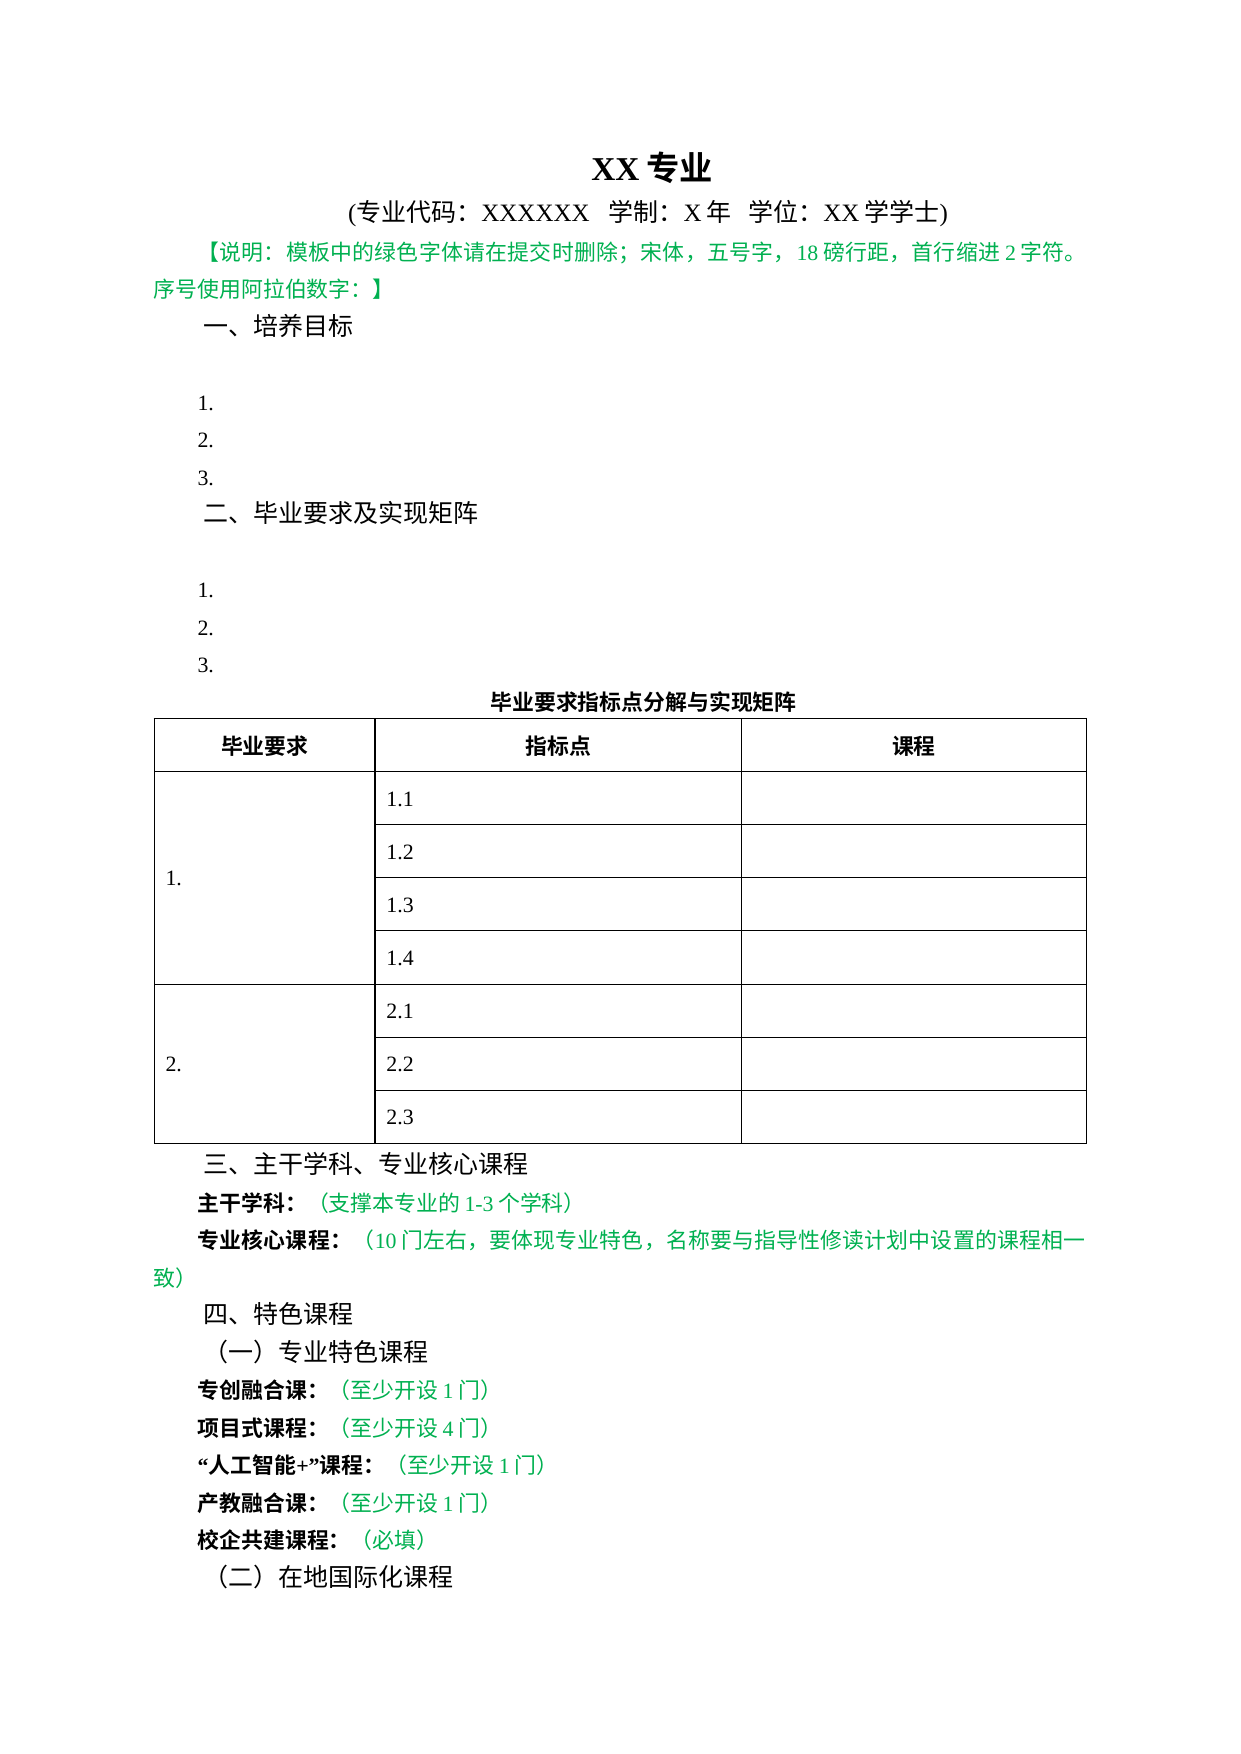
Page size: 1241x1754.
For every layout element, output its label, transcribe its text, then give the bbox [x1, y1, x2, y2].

text 1. [153, 380, 1087, 418]
text 毕业要求指标点分解与实现矩阵 [153, 680, 1089, 718]
text 专业核心课程：（10门左右，要体现专业特色，名称要与指导性修读计划中设置的课程相一致） [153, 1219, 1087, 1294]
text 产教融合课：（至少开设1门） [153, 1481, 1087, 1519]
text 2. [153, 605, 1087, 643]
text 3. [153, 643, 1087, 680]
text 3. [153, 455, 1087, 493]
table_cell [742, 1038, 1086, 1090]
text 主干学科：（支撑本专业的1-3个学科） [153, 1181, 1087, 1219]
title XX专业 [153, 142, 1083, 190]
table_cell 1.3 [376, 878, 741, 930]
table_cell 1.2 [376, 825, 741, 877]
table_cell 2.3 [376, 1091, 741, 1143]
table_cell [742, 931, 1086, 983]
table_header 课程 [742, 719, 1086, 771]
text （二）在地国际化课程 [153, 1556, 1087, 1594]
table_cell 2.2 [376, 1038, 741, 1090]
text 校企共建课程：（必填） [153, 1519, 1087, 1556]
text 一、培养目标 [153, 305, 1087, 343]
table_cell [742, 825, 1086, 877]
text 专创融合课：（至少开设1门） [153, 1369, 1087, 1406]
text 【说明：模板中的绿色字体请在提交时删除；宋体，五号字，18磅行距，首行缩进2字符。序号使用阿拉伯数字：】 [153, 230, 1087, 305]
table_header 指标点 [376, 719, 741, 771]
table_cell [742, 1091, 1086, 1143]
subtitle (专业代码：XXXXXX 学制：X年 学位：XX学学士) [153, 192, 1086, 229]
table_header 毕业要求 [155, 719, 374, 771]
table_cell 1.1 [376, 772, 741, 824]
text 项目式课程：（至少开设4门） [153, 1406, 1087, 1444]
table_cell 2. [155, 985, 374, 1143]
text 二、毕业要求及实现矩阵 [153, 493, 1087, 530]
text （一）专业特色课程 [153, 1331, 1087, 1369]
table_cell 2.1 [376, 985, 741, 1037]
text 1. [153, 568, 1087, 605]
text “人工智能+”课程：（至少开设1门） [153, 1444, 1087, 1481]
table_cell [742, 772, 1086, 824]
table_cell 1. [155, 772, 374, 983]
table_cell [742, 985, 1086, 1037]
table_cell 1.4 [376, 931, 741, 983]
text 三、主干学科、专业核心课程 [153, 1144, 1087, 1181]
text 四、特色课程 [153, 1294, 1087, 1331]
text 2. [153, 418, 1087, 455]
table_cell [742, 878, 1086, 930]
